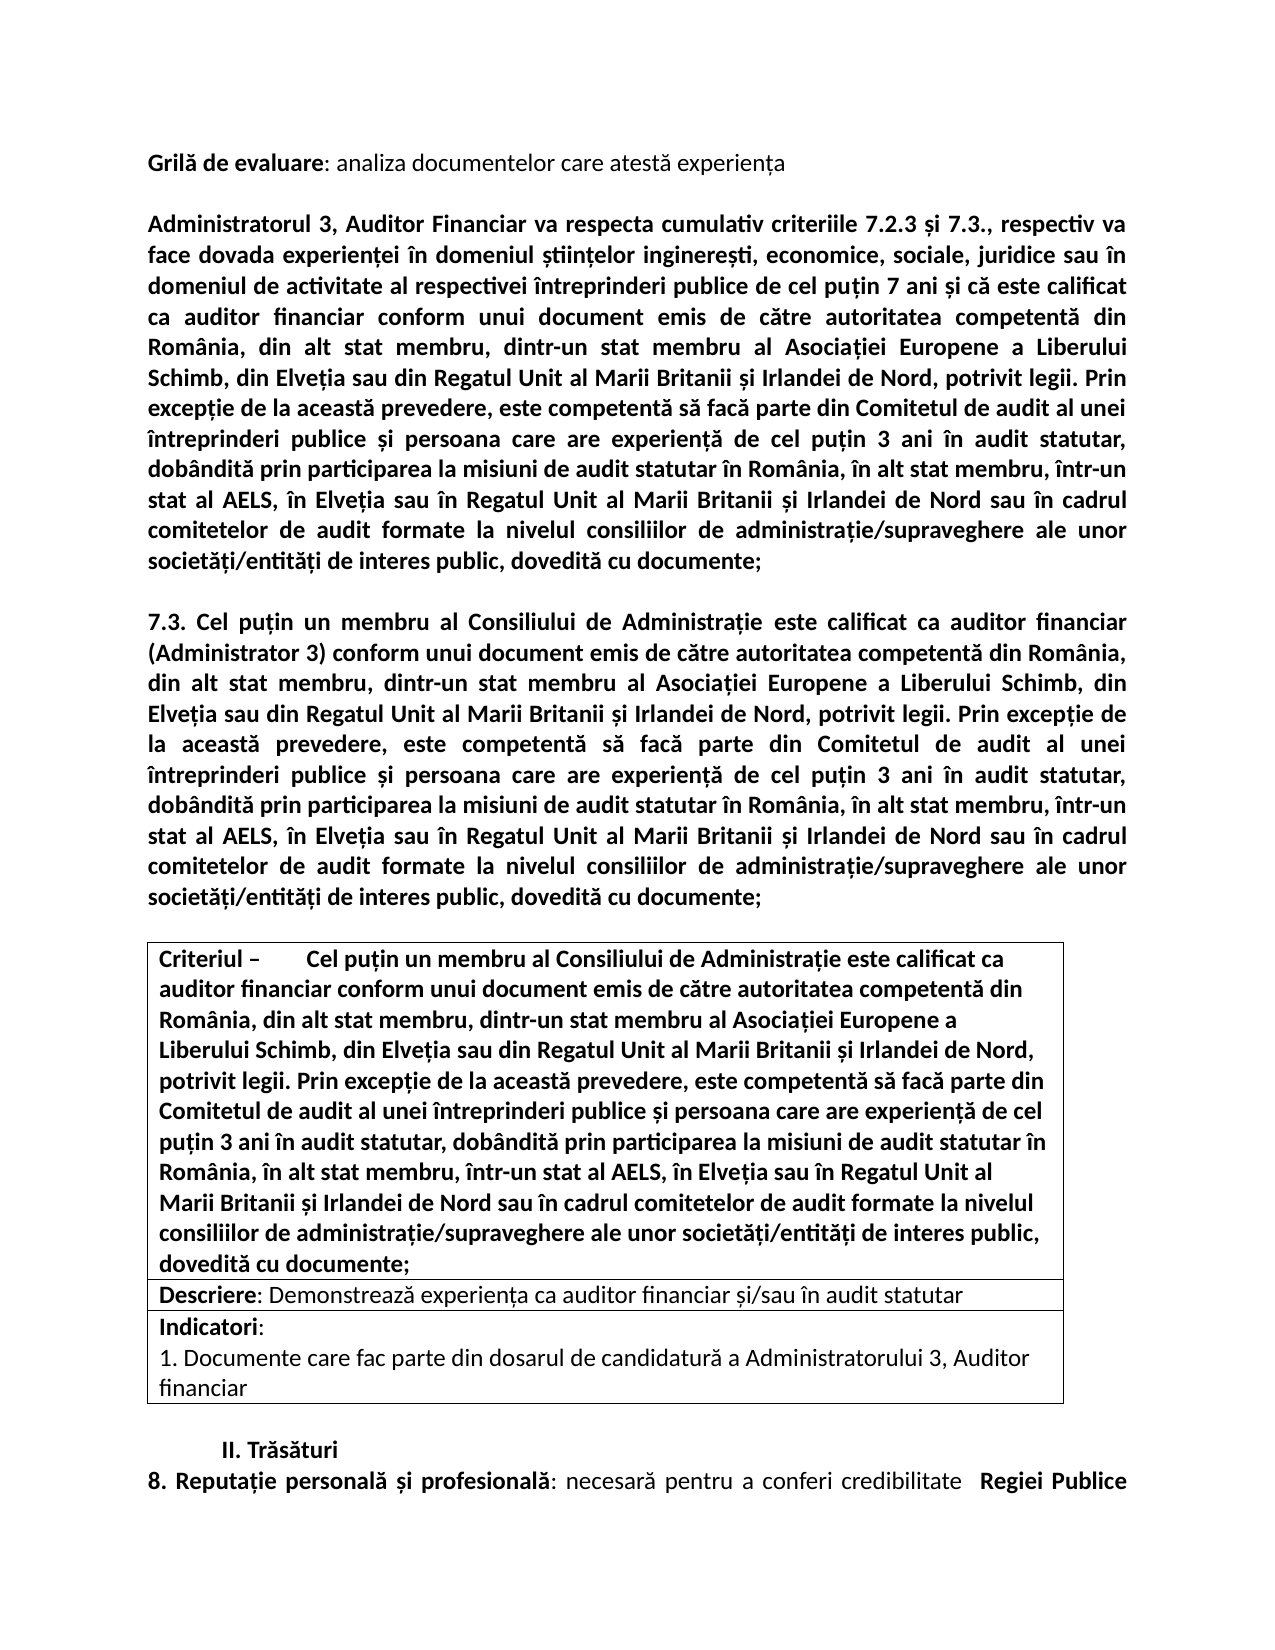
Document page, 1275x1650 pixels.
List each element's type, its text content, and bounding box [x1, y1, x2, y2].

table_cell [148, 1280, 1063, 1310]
text 7.3. Cel puţin un membru al Consiliului de Administrație este calificat ca auditor financiar (Administrator 3) conform unui document emis de către autoritatea competentă din România, din alt stat membru, dintr-un stat membru al Asociaţiei Europene a Liberului Schimb, din Elveţia sau din Regatul Unit al Marii Britanii şi Irlandei de Nord, potrivit legii. Prin excepţie de la această prevedere, este competentă să facă parte din Comitetul de audit al unei întreprinderi publice şi persoana care are experienţă de cel puţin 3 ani în audit statutar, dobândită prin participarea la misiuni de audit statutar în România, în alt stat membru, într-un stat al AELS, în Elveţia sau în Regatul Unit al Marii Britanii şi Irlandei de Nord sau în cadrul comitetelor de audit formate la nivelul consiliilor de administraţie/supraveghere ale unor societăţi/entităţi de interes public, dovedită cu documente; [148, 606, 1127, 911]
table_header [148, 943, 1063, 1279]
text II. Trăsături [148, 1434, 1127, 1465]
text Administratorul 3, Auditor Financiar va respecta cumulativ criteriile 7.2.3 și 7.3., respectiv va face dovada experienței în domeniul ştiinţelor inginereşti, economice, sociale, juridice sau în domeniul de activitate al respectivei întreprinderi publice de cel puţin 7 ani și că este calificat ca auditor financiar conform unui document emis de către autoritatea competentă din România, din alt stat membru, dintr-un stat membru al Asociaţiei Europene a Liberului Schimb, din Elveţia sau din Regatul Unit al Marii Britanii şi Irlandei de Nord, potrivit legii. Prin excepţie de la această prevedere, este competentă să facă parte din Comitetul de audit al unei întreprinderi publice şi persoana care are experienţă de cel puţin 3 ani în audit statutar, dobândită prin participarea la misiuni de audit statutar în România, în alt stat membru, într-un stat al AELS, în Elveţia sau în Regatul Unit al Marii Britanii şi Irlandei de Nord sau în cadrul comitetelor de audit formate la nivelul consiliilor de administraţie/supraveghere ale unor societăţi/entităţi de interes public, dovedită cu documente; [148, 209, 1127, 576]
text Grilă de evaluare: analiza documentelor care atestă experiența [148, 148, 1127, 178]
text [148, 1465, 1127, 1495]
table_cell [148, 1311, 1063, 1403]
